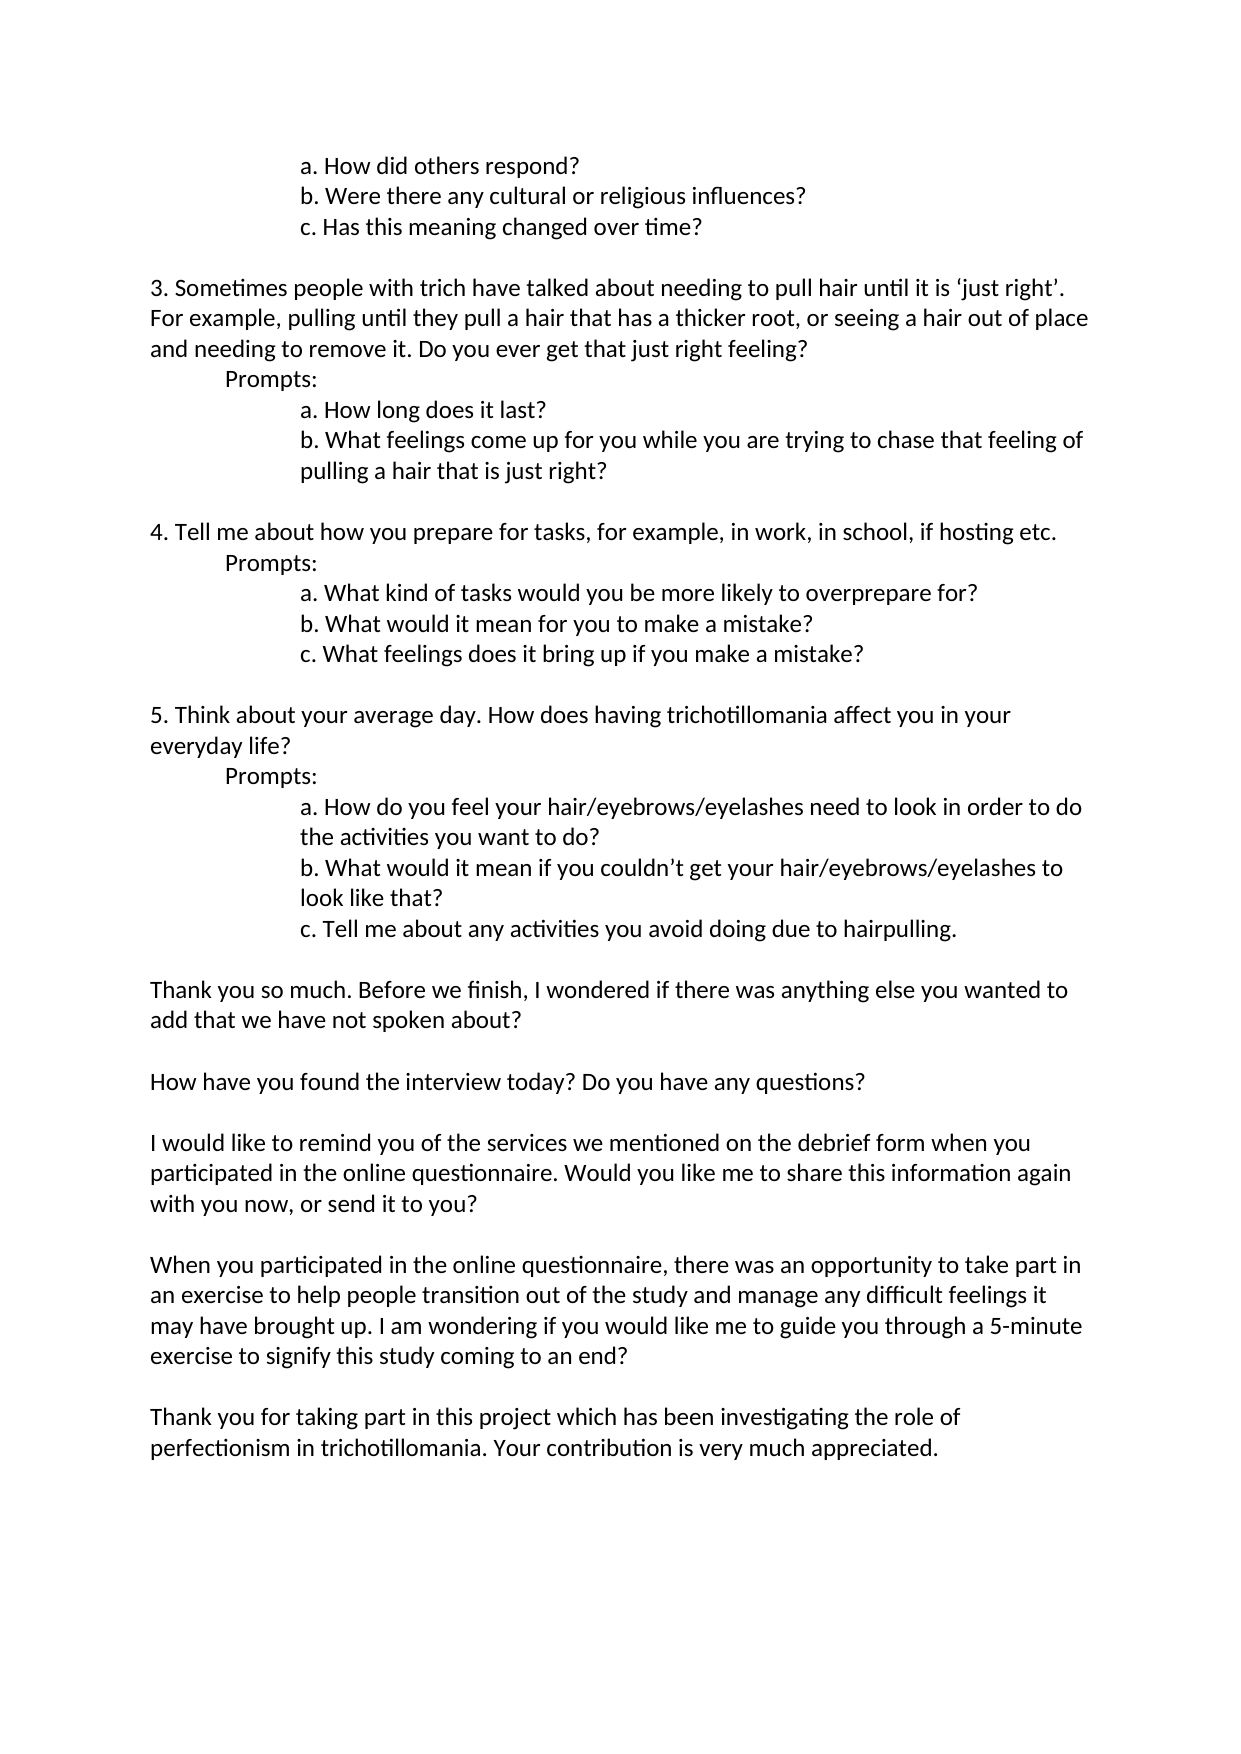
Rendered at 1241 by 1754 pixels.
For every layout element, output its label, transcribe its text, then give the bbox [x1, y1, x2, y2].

text a. What kind of tasks would you be more likely to overprepare for? [225, 577, 1090, 608]
text c. Has this meaning changed over time? [225, 211, 1090, 242]
text Thank you so much. Before we finish, I wondered if there was anything else you wanted to add that we have not spoken about? [150, 974, 1090, 1035]
text b. What would it mean if you couldn’t get your hair/eyebrows/eyelashes to look like that? [300, 852, 1090, 913]
text a. How did others respond? [225, 150, 1090, 181]
text 3. Sometimes people with trich have talked about needing to pull hair until it is ‘just right’. For example, pulling until they pull a hair that has a thicker root, or seeing a hair out of place and needing to remove it. Do you ever get that just right feeling? [150, 272, 1090, 364]
text c. Tell me about any activities you avoid doing due to hairpulling. [225, 913, 1090, 943]
text Prompts: [225, 760, 1090, 791]
text a. How long does it last? [225, 394, 1090, 425]
text How have you found the interview today? Do you have any questions? [150, 1066, 1090, 1096]
text Prompts: [150, 364, 1090, 394]
text 5. Think about your average day. How does having trichotillomania affect you in your everyday life? [150, 699, 1090, 760]
text I would like to remind you of the services we mentioned on the debrief form when you participated in the online questionnaire. Would you like me to share this information again with you now, or send it to you? [150, 1127, 1090, 1218]
text When you participated in the online questionnaire, there was an opportunity to take part in an exercise to help people transition out of the study and manage any difficult feelings it may have brought up. I am wondering if you would like me to guide you through a 5-minute exercise to signify this study coming to an end? [150, 1249, 1090, 1371]
text b. Were there any cultural or religious influences? [225, 181, 1090, 211]
text Thank you for taking part in this project which has been investigating the role of perfectionism in trichotillomania. Your contribution is very much appreciated. [150, 1401, 1090, 1462]
text c. What feelings does it bring up if you make a mistake? [225, 638, 1090, 669]
text 4. Tell me about how you prepare for tasks, for example, in work, in school, if hosting etc. [150, 516, 1090, 547]
text b. What feelings come up for you while you are trying to chase that feeling of pulling a hair that is just right? [300, 425, 1090, 486]
text a. How do you feel your hair/eyebrows/eyelashes need to look in order to do the activities you want to do? [300, 791, 1090, 852]
text Prompts: [150, 547, 1090, 577]
text b. What would it mean for you to make a mistake? [225, 608, 1090, 638]
